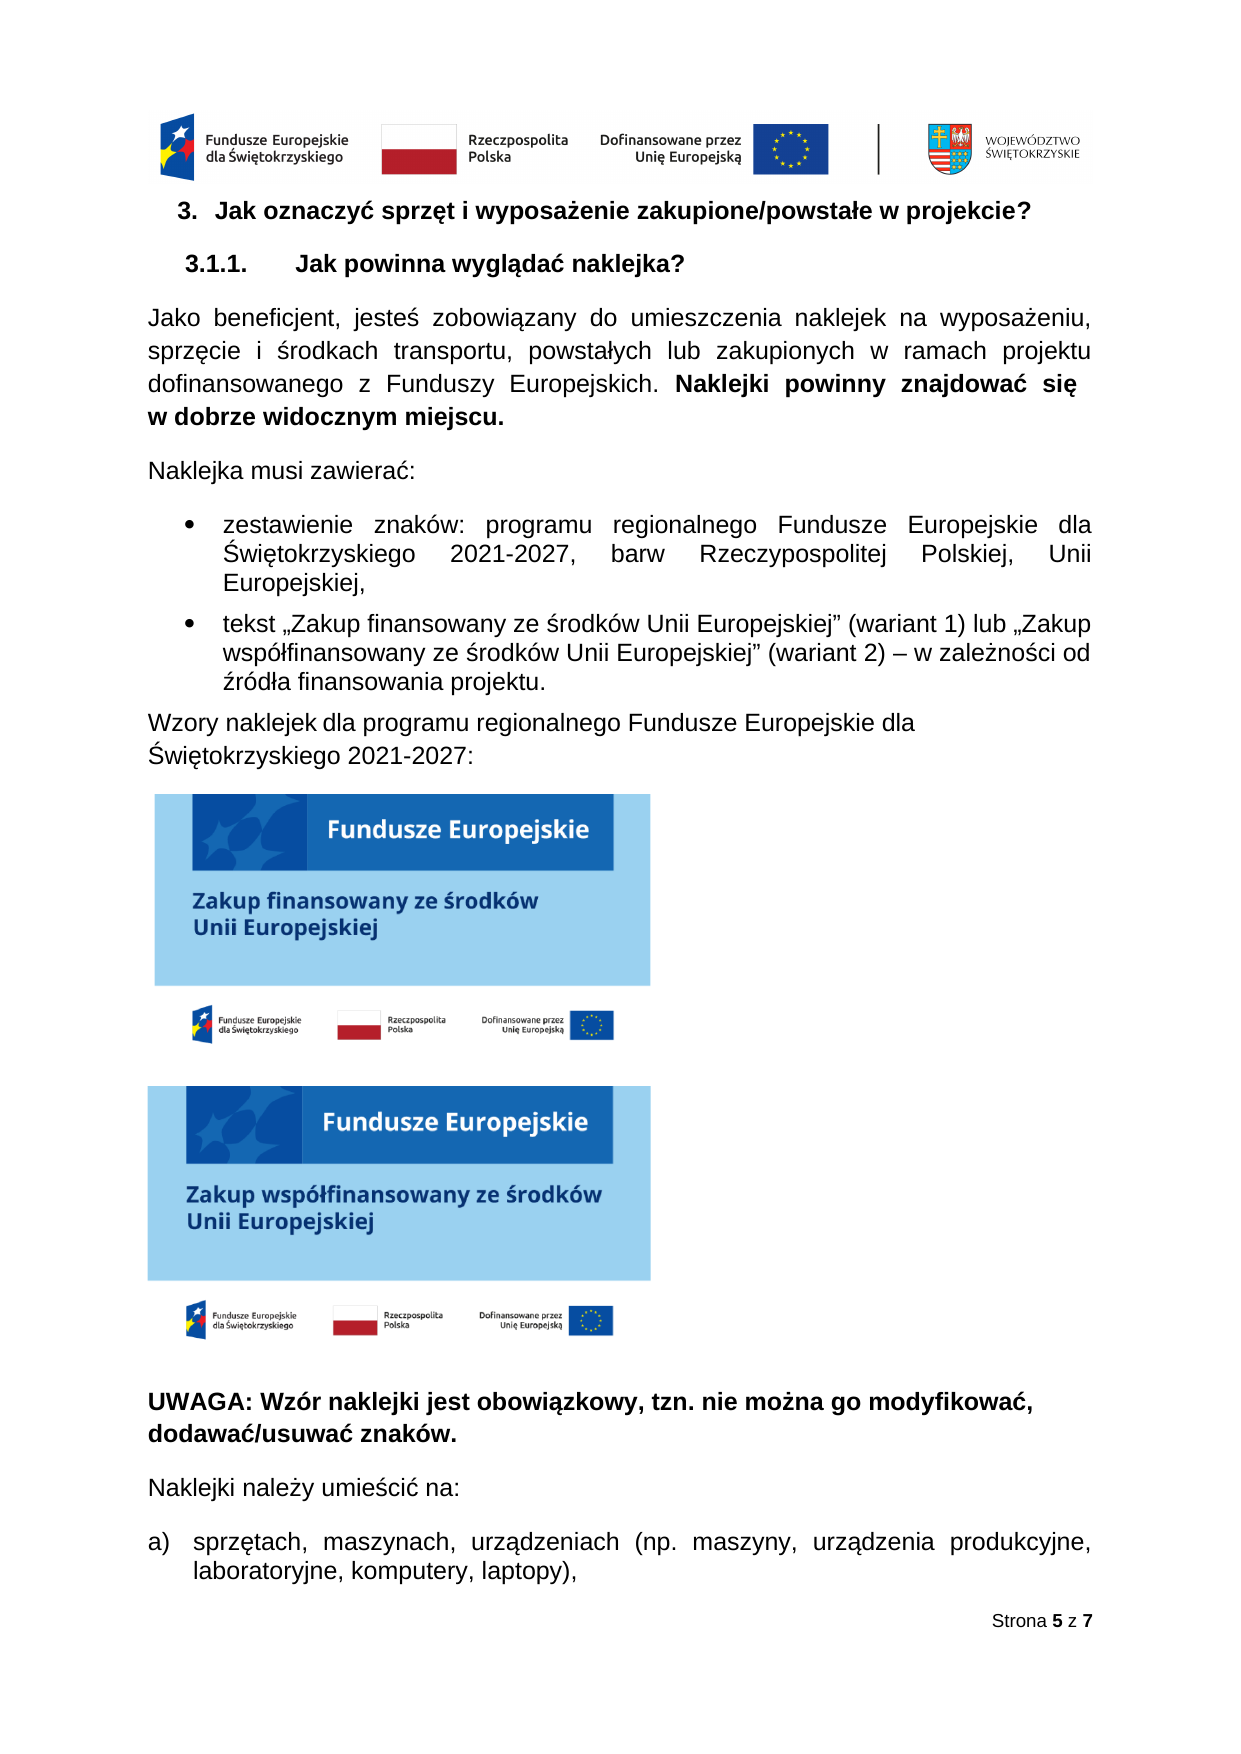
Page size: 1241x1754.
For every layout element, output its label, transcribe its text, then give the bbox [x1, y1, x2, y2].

text UWAGA: Wzór naklejki jest obowiązkowy, tzn. nie można go modyfikować, dodawać/usuwać znaków. [148, 1386, 1093, 1448]
text Jako beneficjent, jesteś zobowiązany do umieszczenia naklejek na wyposażeniu, sprzęcie i środkach transportu, powstałych lub zakupionych w ramach projektu dofinansowanego z Funduszy Europejskich. Naklejki powinny znajdować się w dobrze widocznym miejscu. [148, 303, 1093, 431]
subtitle Jak powinna wyglądać naklejka? [185, 249, 1093, 278]
list zestawienie znaków: programu regionalnego Fundusze Europejskie dla Świętokrzyskiego 2021-2027, barw Rzeczypospolitej Polskiej, Unii Europejskiej, [185, 510, 1093, 596]
picture [147, 110, 1093, 184]
picture [147, 1086, 651, 1358]
text Naklejka musi zawierać: [148, 456, 1093, 485]
list tekst „Zakup finansowany ze środków Unii Europejskiej” (wariant 1) lub „Zakup współfinansowany ze środków Unii Europejskiej” (wariant 2) – w zależności od źródła finansowania projektu. [185, 609, 1093, 695]
text Wzory naklejek dla programu regionalnego Fundusze Europejskie dla Świętokrzyskiego 2021-2027: [148, 708, 1093, 769]
list sprzętach, maszynach, urządzeniach (np. maszyny, urządzenia produkcyjne, laboratoryjne, komputery, laptopy), [148, 1527, 1093, 1585]
subtitle Jak oznaczyć sprzęt i wyposażenie zakupione/powstałe w projekcie? [177, 196, 1093, 224]
picture [154, 794, 651, 1062]
text Naklejki należy umieścić na: [148, 1473, 1093, 1502]
